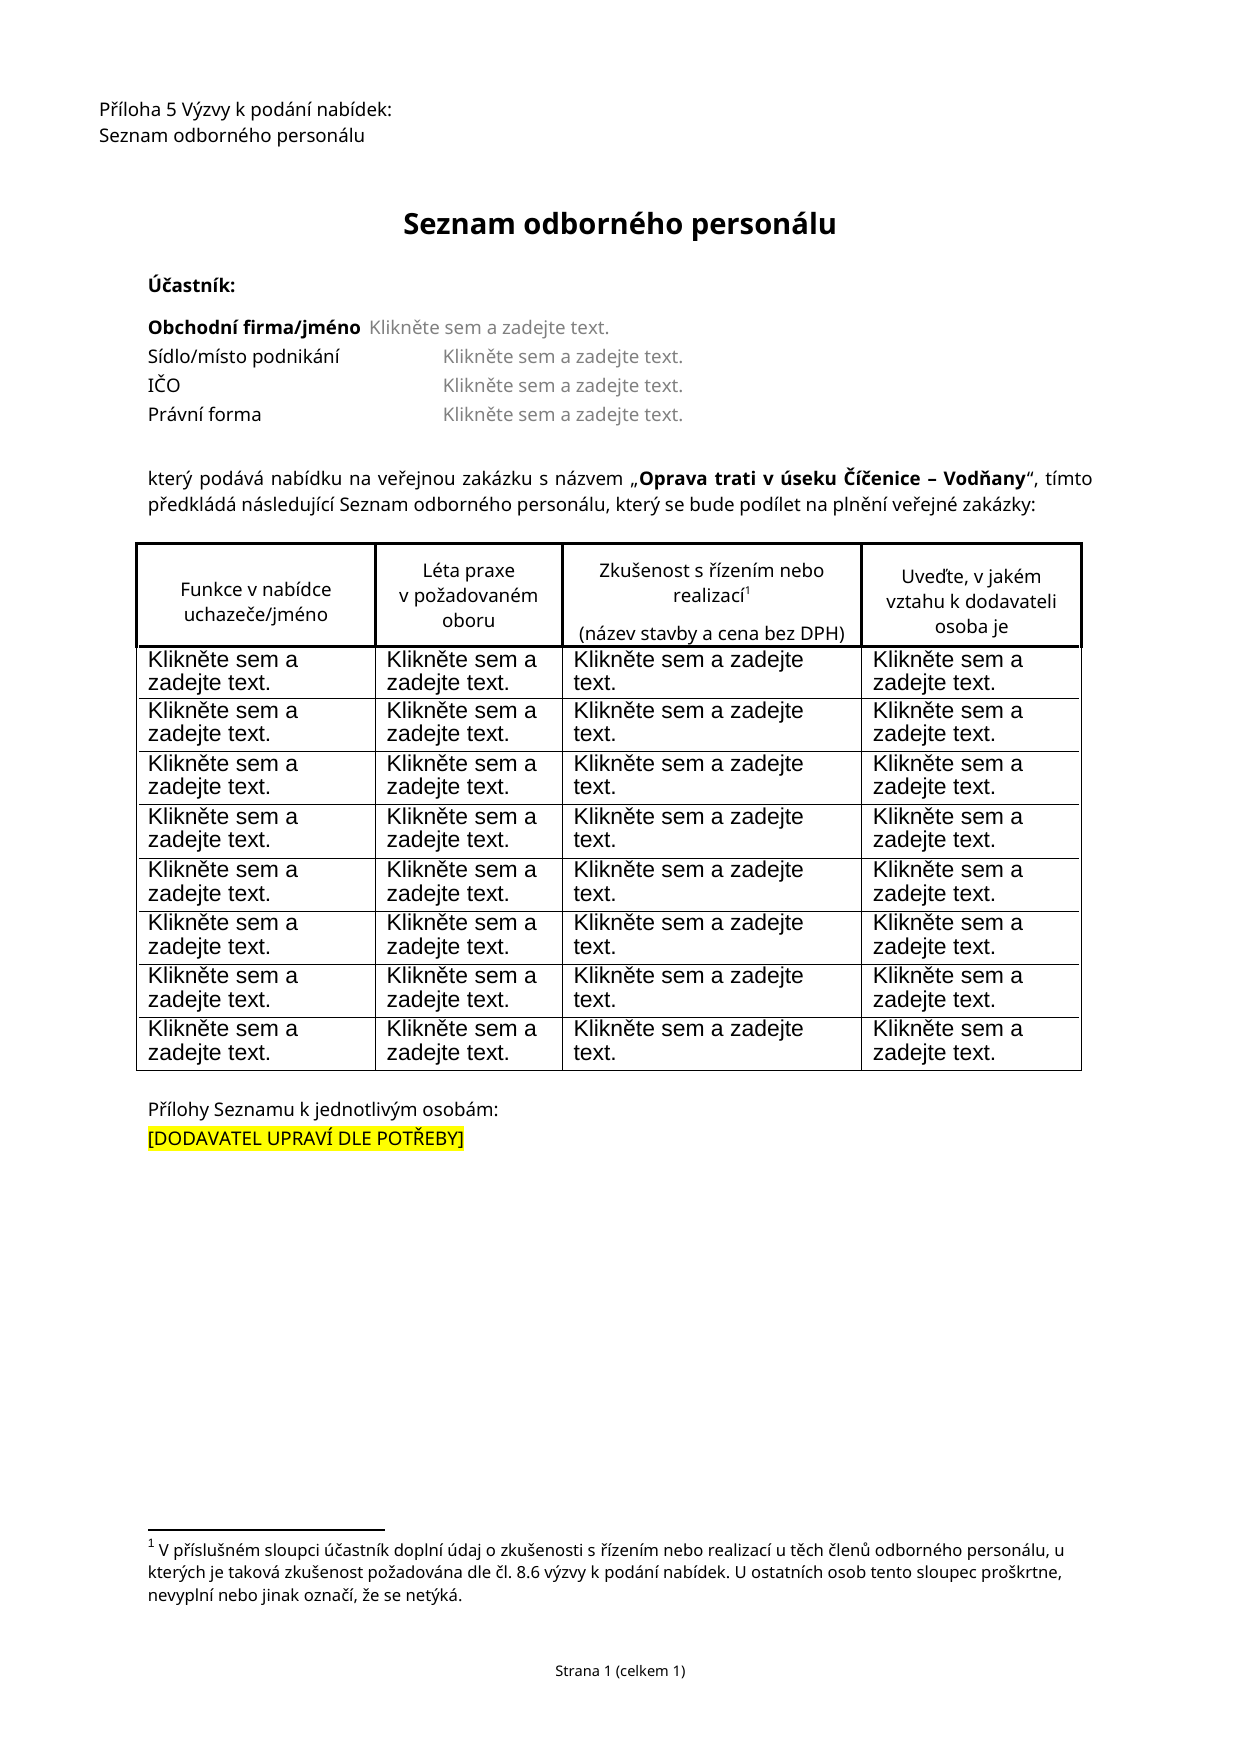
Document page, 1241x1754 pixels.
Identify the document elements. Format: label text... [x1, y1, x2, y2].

text Sídlo/místo podnikání [148, 340, 1093, 369]
text Přílohy Seznamu k jednotlivým osobám: [148, 1097, 1093, 1122]
table_header Léta praxe v požadovaném oboru [377, 545, 561, 645]
table_header Zkušenost s řízením nebo realizací (název stavby a cena bez DPH) [564, 545, 860, 645]
text IČO [148, 369, 1093, 398]
text Účastník: [148, 268, 1093, 299]
table_header Funkce v nabídce uchazeče/jméno [138, 545, 374, 645]
table_header Uveďte, v jakém vztahu k dodavateli osoba je [863, 545, 1080, 645]
text který podává nabídku na veřejnou zakázku s názvem „“, tímto předkládá následující Seznam odborného personálu, který se bude podílet na plnění veřejné zakázky: [148, 465, 1093, 516]
text Právní forma [148, 398, 1093, 427]
text Obchodní firma/jméno [148, 311, 1093, 340]
text [DODAVATEL UPRAVÍ DLE POTŘEBY] [148, 1122, 1092, 1151]
title Seznam odborného personálu [148, 203, 1093, 243]
